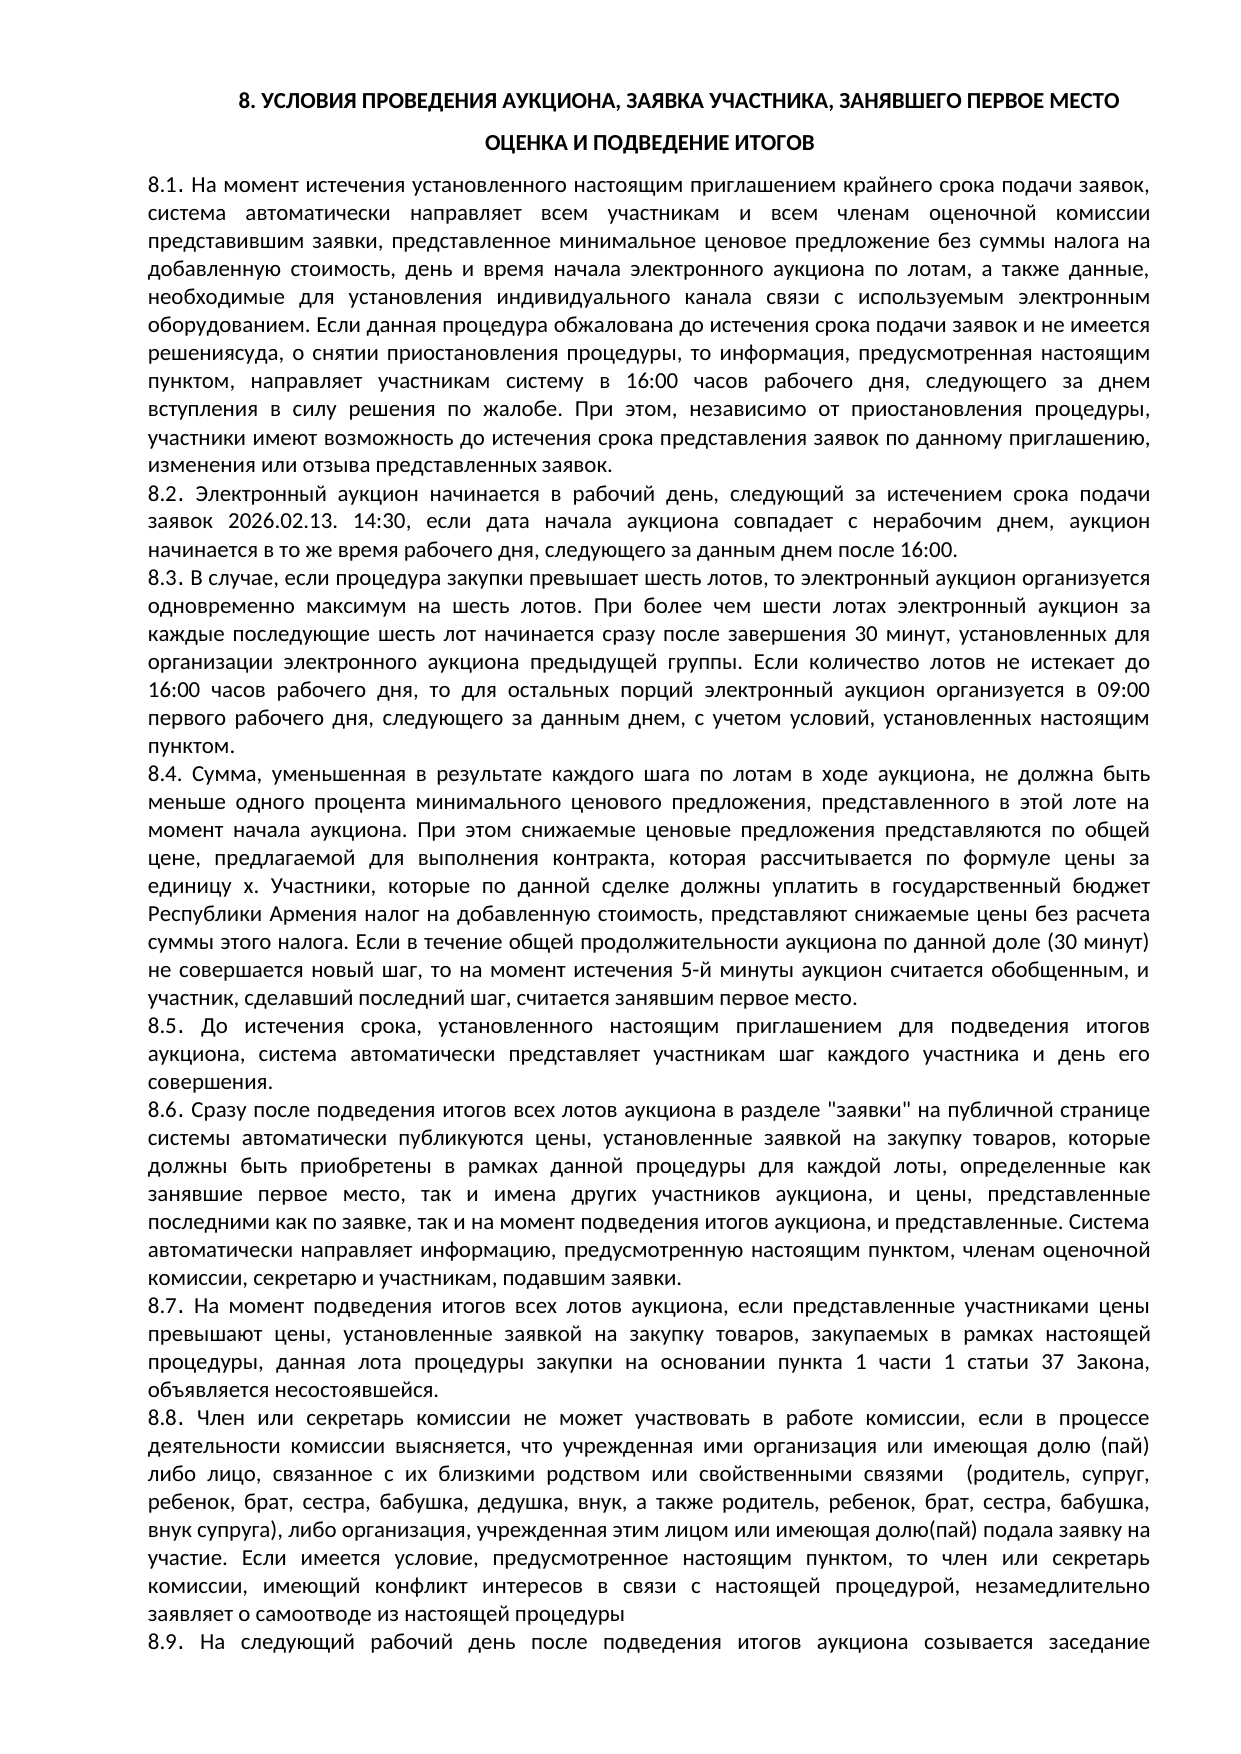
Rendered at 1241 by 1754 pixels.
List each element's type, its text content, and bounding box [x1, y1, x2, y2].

text 8.4. Сумма, уменьшенная в результате каждого шага по лотам в ходе аукциона, не должна быть меньше одного процента минимального ценового предложения, представленного в этой лоте на момент начала аукциона. При этом снижаемые ценовые предложения представляются по общей цене, предлагаемой для выполнения контракта, которая рассчитывается по формуле цены за единицу x. Участники, которые по данной сделке должны уплатить в государственный бюджет Республики Армения налог на добавленную стоимость, представляют снижаемые цены без расчета суммы этого налога. Если в течение общей продолжительности аукциона по данной доле (30 минут) не совершается новый шаг, то на момент истечения 5-й минуты аукцион считается обобщенным, и участник, сделавший последний шаг, считается занявшим первое место. [148, 759, 1152, 1011]
text 8.8․ Член или секретарь комиссии не может участвовать в работе комиссии, если в процессе деятельности комиссии выясняется, что учрежденная ими организация или имеющая долю (пай) либо лицо, связанное с их близкими родством или свойственными связями (родитель, супруг, ребенок, брат, сестра, бабушка, дедушка, внук, а также родитель, ребенок, брат, сестра, бабушка, внук супруга), либо организация, учрежденная этим лицом или имеющая долю(пай) подала заявку на участие. Если имеется условие, предусмотренное настоящим пунктом, то член или секретарь комиссии, имеющий конфликт интересов в связи с настоящей процедурой, незамедлительно заявляет о самоотводе из настоящей процедуры [148, 1403, 1152, 1627]
text 8.2․ Электронный аукцион начинается в рабочий день, следующий за истечением срока подачи заявок 2026.02.13. 14:30 , если дата начала аукциона совпадает с нерабочим днем, аукцион начинается в то же время рабочего дня, следующего за данным днем после 16:00. [148, 479, 1152, 563]
text 8.7․ На момент подведения итогов всех лотов аукциона, если представленные участниками цены превышают цены, установленные заявкой на закупку товаров, закупаемых в рамках настоящей процедуры, данная лота процедуры закупки на основании пункта 1 части 1 статьи 37 Закона, объявляется несостоявшейся. [148, 1291, 1152, 1403]
text 8. УСЛОВИЯ ПРОВЕДЕНИЯ АУКЦИОНА, ЗАЯВКА УЧАСТНИКА, ЗАНЯВШЕГО ПЕРВОЕ МЕСТО ОЦЕНКА И ПОДВЕДЕНИЕ ИТОГОВ [148, 86, 1152, 156]
text 8.5․ До истечения срока, установленного настоящим приглашением для подведения итогов аукциона, система автоматически представляет участникам шаг каждого участника и день его совершения. [148, 1011, 1152, 1095]
text 8.6․ Сразу после подведения итогов всех лотов аукциона в разделе "заявки" на публичной странице системы автоматически публикуются цены, установленные заявкой на закупку товаров, которые должны быть приобретены в рамках данной процедуры для каждой лоты, определенные как занявшие первое место, так и имена других участников аукциона, и цены, представленные последними как по заявке, так и на момент подведения итогов аукциона, и представленные. Система автоматически направляет информацию, предусмотренную настоящим пунктом, членам оценочной комиссии, секретарю и участникам, подавшим заявки. [148, 1095, 1152, 1291]
text 8.3․ В случае, если процедура закупки превышает шесть лотов, то электронный аукцион организуется одновременно максимум на шесть лотов. При более чем шести лотах электронный аукцион за каждые последующие шесть лот начинается сразу после завершения 30 минут, установленных для организации электронного аукциона предыдущей группы. Если количество лотов не истекает до 16:00 часов рабочего дня, то для остальных порций электронный аукцион организуется в 09:00 первого рабочего дня, следующего за данным днем, с учетом условий, установленных настоящим пунктом. [148, 563, 1152, 759]
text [148, 1627, 1152, 1656]
text 8.1․ На момент истечения установленного настоящим приглашением крайнего срока подачи заявок, система автоматически направляет всем участникам и всем членам оценочной комиссии представившим заявки, представленное минимальное ценовое предложение без суммы налога на добавленную стоимость, день и время начала электронного аукциона по лотам, а также данные, необходимые для установления индивидуального канала связи с используемым электронным оборудованием. Если данная процедура обжалована до истечения срока подачи заявок и не имеется решениясуда, о снятии приостановления процедуры, то информация, предусмотренная настоящим пунктом, направляет участникам систему в 16:00 часов рабочего дня, следующего за днем вступления в силу решения по жалобе. При этом, независимо от приостановления процедуры, участники имеют возможность до истечения срока представления заявок по данному приглашению, изменения или отзыва представленных заявок. [148, 170, 1152, 479]
